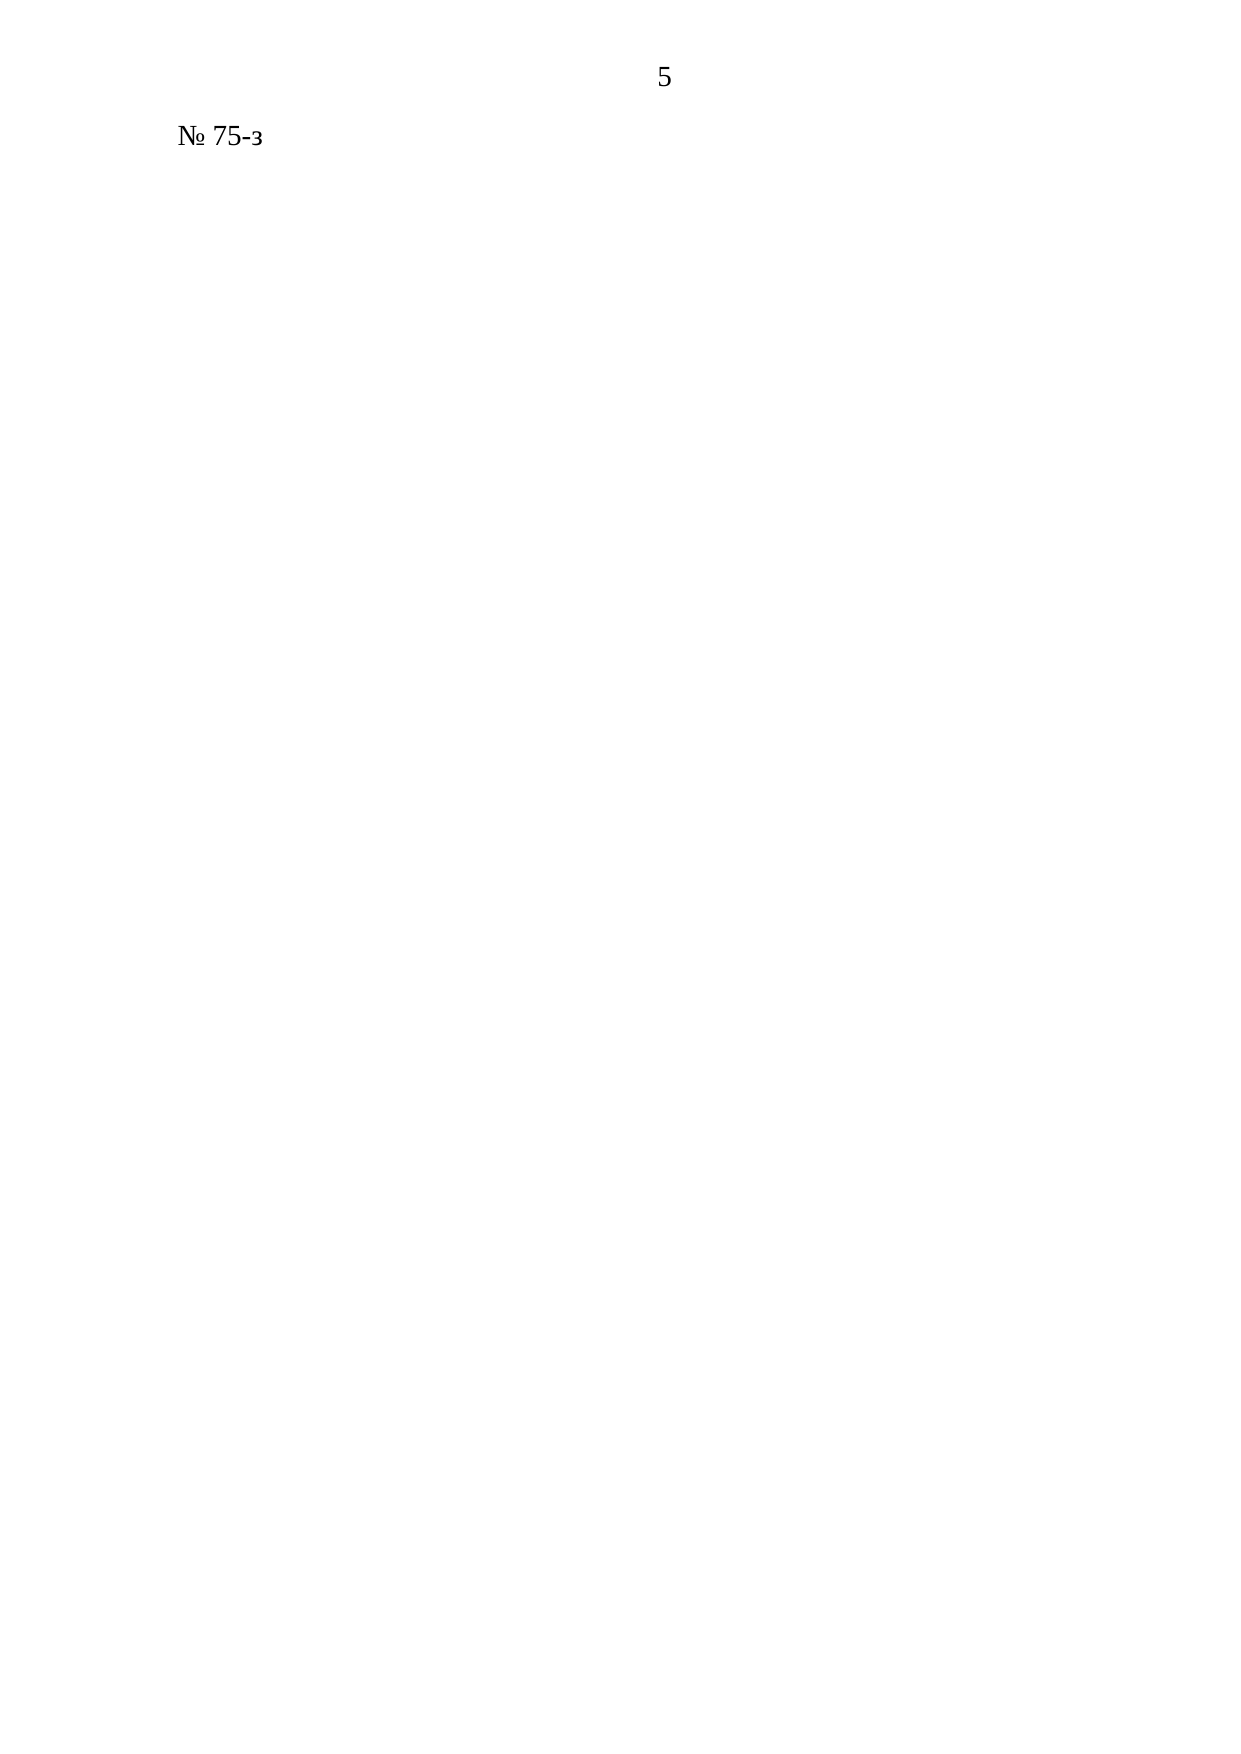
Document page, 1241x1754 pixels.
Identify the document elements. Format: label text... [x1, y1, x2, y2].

text № 75-з [177, 118, 1152, 152]
